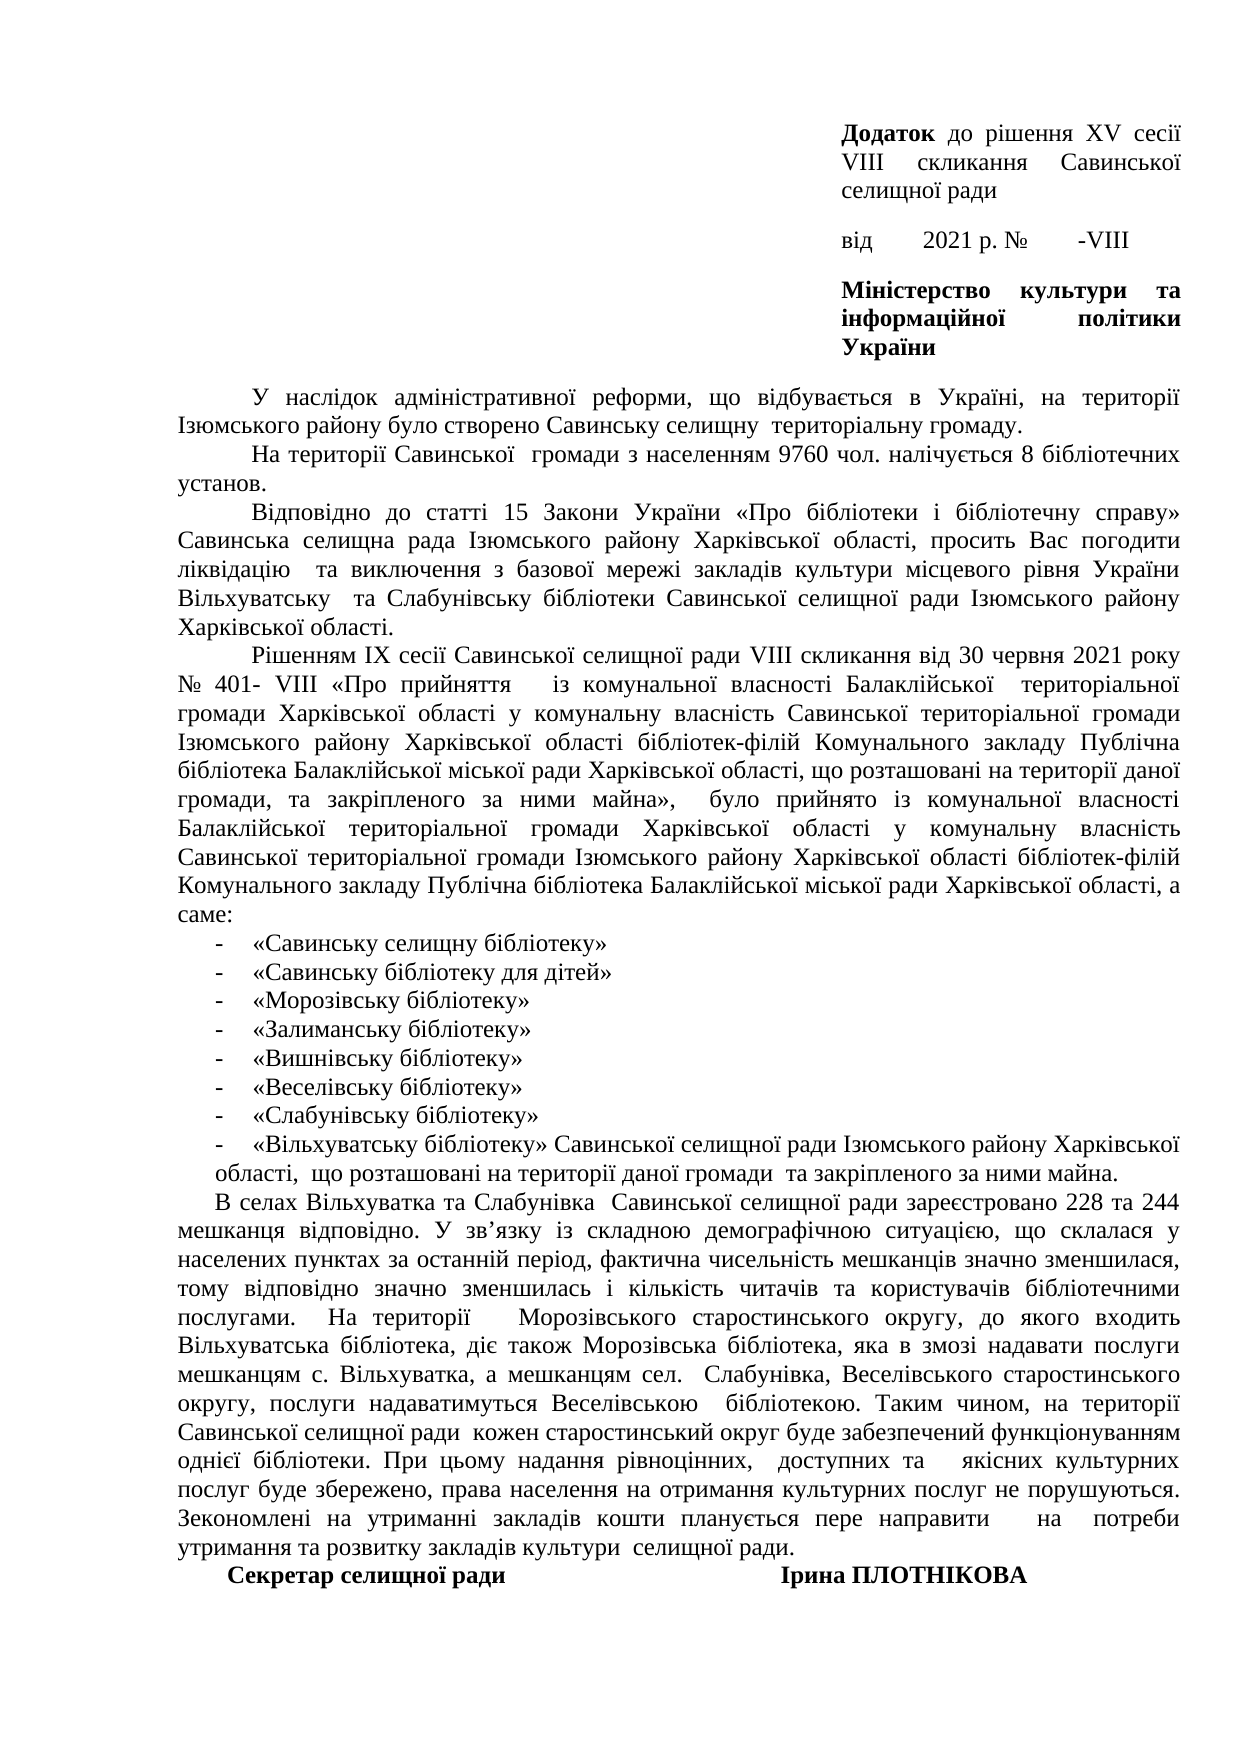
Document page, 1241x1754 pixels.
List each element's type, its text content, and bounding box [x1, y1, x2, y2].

text Відповідно до статті 15 Закони України «Про бібліотеки і бібліотечну справу» Савинська селищна рада Ізюмського району Харківської області, просить Вас погодити ліквідацію та виключення з базової мережі закладів культури місцевого рівня України Вільхуватську та Слабунівську бібліотеки Савинської селищної ради Ізюмського району Харківської області. [177, 497, 1181, 641]
list «Залиманську бібліотеку» [215, 1014, 1181, 1043]
list «Слабунівську бібліотеку» [215, 1101, 1181, 1129]
text У наслідок адміністративної реформи, що відбувається в Україні, на території Ізюмського району було створено Савинську селищну територіальну громаду. [177, 382, 1181, 439]
text Рішенням ІХ сесії Савинської селищної ради VIІІ скликання від 30 червня 2021 року № 401- VIІІ «Про прийняття із комунальної власності Балаклійської територіальної громади Харківської області у комунальну власність Савинської територіальної громади Ізюмського району Харківської області бібліотек-філій Комунального закладу Публічна бібліотека Балаклійської міської ради Харківської області, що розташовані на території даної громади, та закріпленого за ними майна», було прийнято із комунальної власності Балаклійської територіальної громади Харківської області у комунальну власність Савинської територіальної громади Ізюмського району Харківської області бібліотек-філій Комунального закладу Публічна бібліотека Балаклійської міської ради Харківської області, а саме: [177, 641, 1181, 928]
text області, що розташовані на території даної громади та закріпленого за ними майна. [215, 1158, 1181, 1187]
list «Вільхуватську бібліотеку» Савинської селищної ради Ізюмського району Харківської [215, 1129, 1181, 1158]
list «Вишнівську бібліотеку» [215, 1043, 1181, 1072]
text від 2021 р. № -VIІІ [841, 225, 1181, 254]
text В селах Вільхуватка та Слабунівка Савинської селищної ради зареєстровано 228 та 244 мешканця відповідно. У зв’язку із складною демографічною ситуацією, що склалася у населених пунктах за останній період, фактична чисельність мешканців значно зменшилася, тому відповідно значно зменшилась і кількість читачів та користувачів бібліотечними послугами. На території Морозівського старостинського округу, до якого входить Вільхуватська бібліотека, діє також Морозівська бібліотека, яка в змозі надавати послуги мешканцям с. Вільхуватка, а мешканцям сел. Слабунівка, Веселівського старостинського округу, послуги надаватимуться Веселівською бібліотекою. Таким чином, на території Савинської селищної ради кожен старостинський округ буде забезпечений функціонуванням однієї бібліотеки. При цьому надання рівноцінних, доступних та якісних культурних послуг буде збережено, права населення на отримання культурних послуг не порушуються. Зекономлені на утриманні закладів кошти планується пере направити на потреби утримання та розвитку закладів культури селищної ради. [177, 1187, 1181, 1561]
text На території Савинської громади з населенням 9760 чол. налічується 8 бібліотечних установ. [177, 439, 1181, 497]
list «Морозівську бібліотеку» [215, 986, 1181, 1014]
text Міністерство культури та інформаційної політики України [841, 275, 1181, 361]
list «Савинську селищну бібліотеку» [215, 928, 1181, 957]
text Додаток до рішення ХV сесії VІІІ скликання Савинської селищної ради [841, 118, 1181, 204]
list «Веселівську бібліотеку» [215, 1072, 1181, 1101]
list «Савинську бібліотеку для дітей» [215, 957, 1181, 986]
text Секретар селищної ради Ірина ПЛОТНІКОВА [177, 1561, 1181, 1589]
